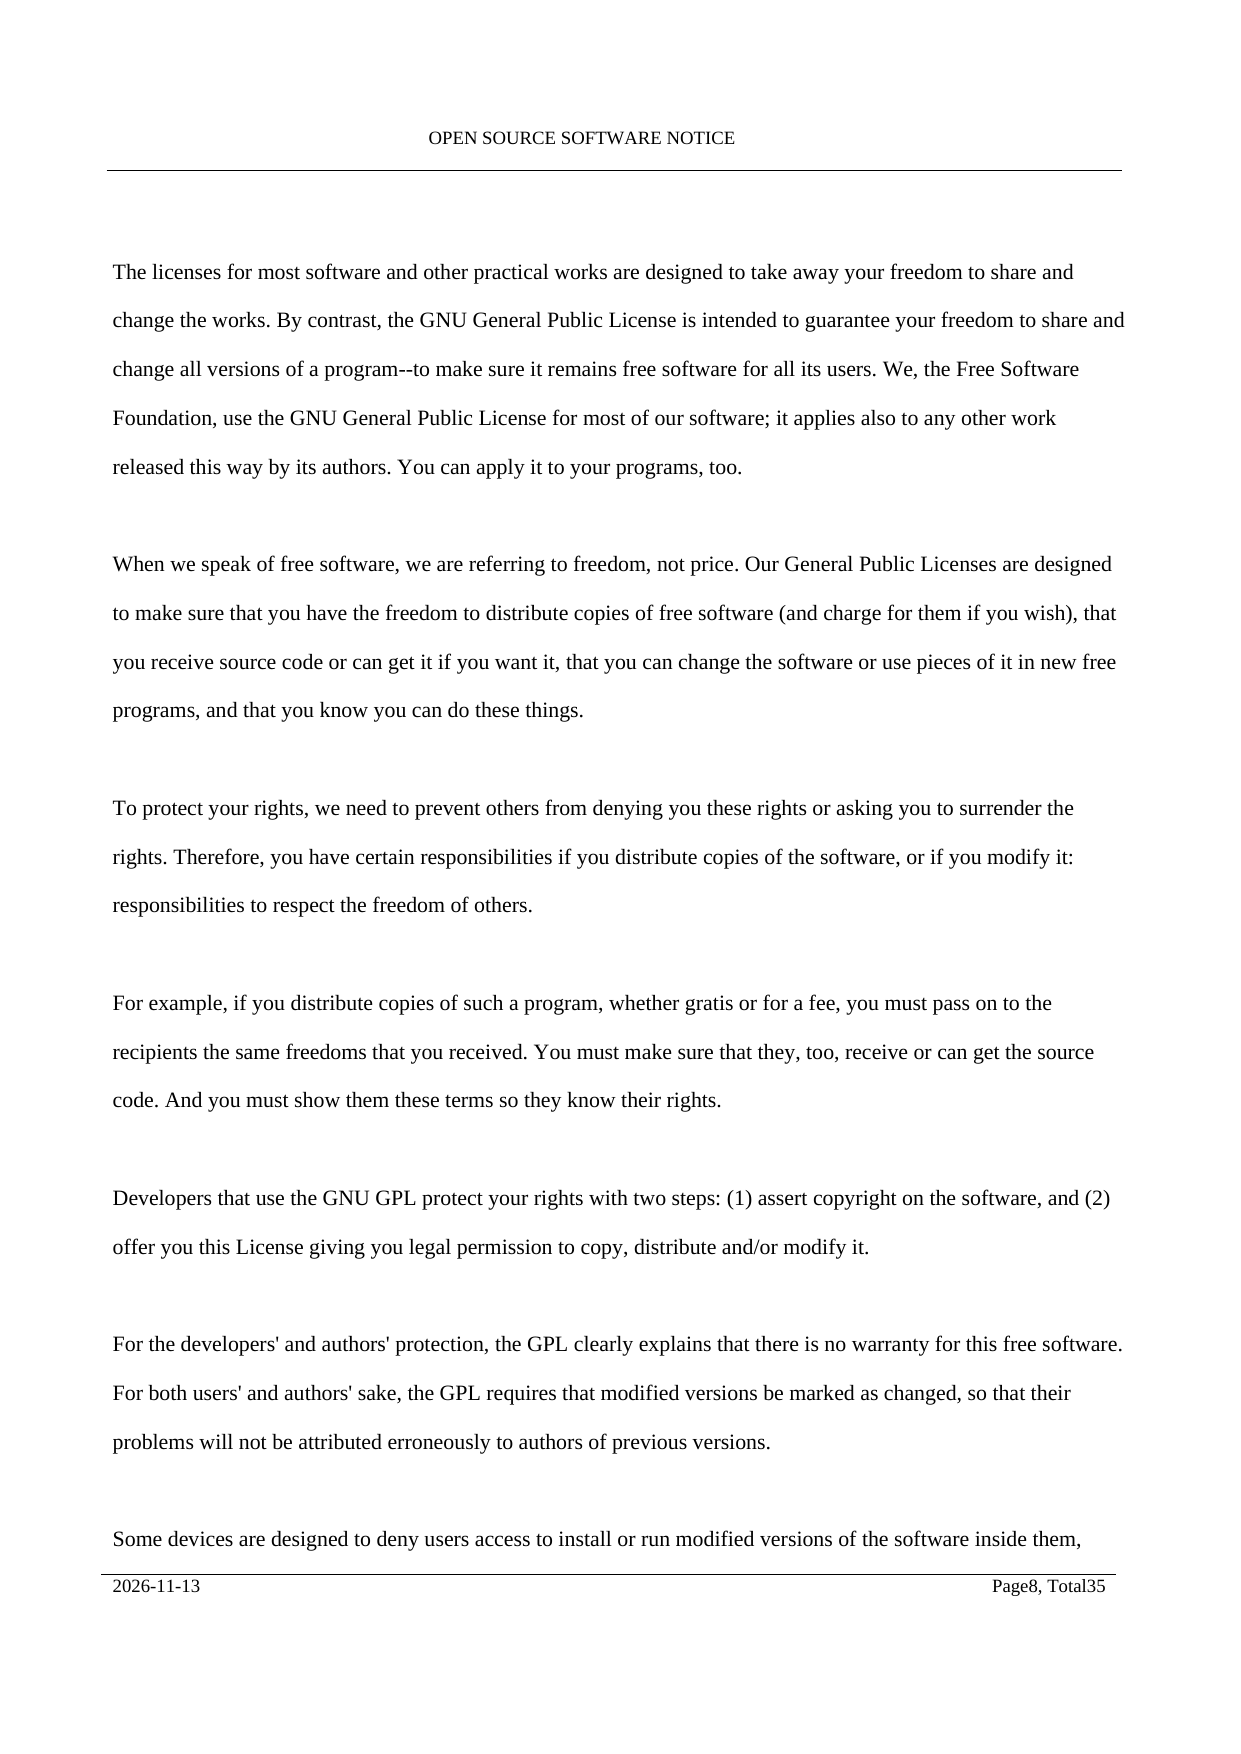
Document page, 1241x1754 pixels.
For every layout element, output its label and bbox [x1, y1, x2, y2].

text [112, 206, 1128, 1555]
